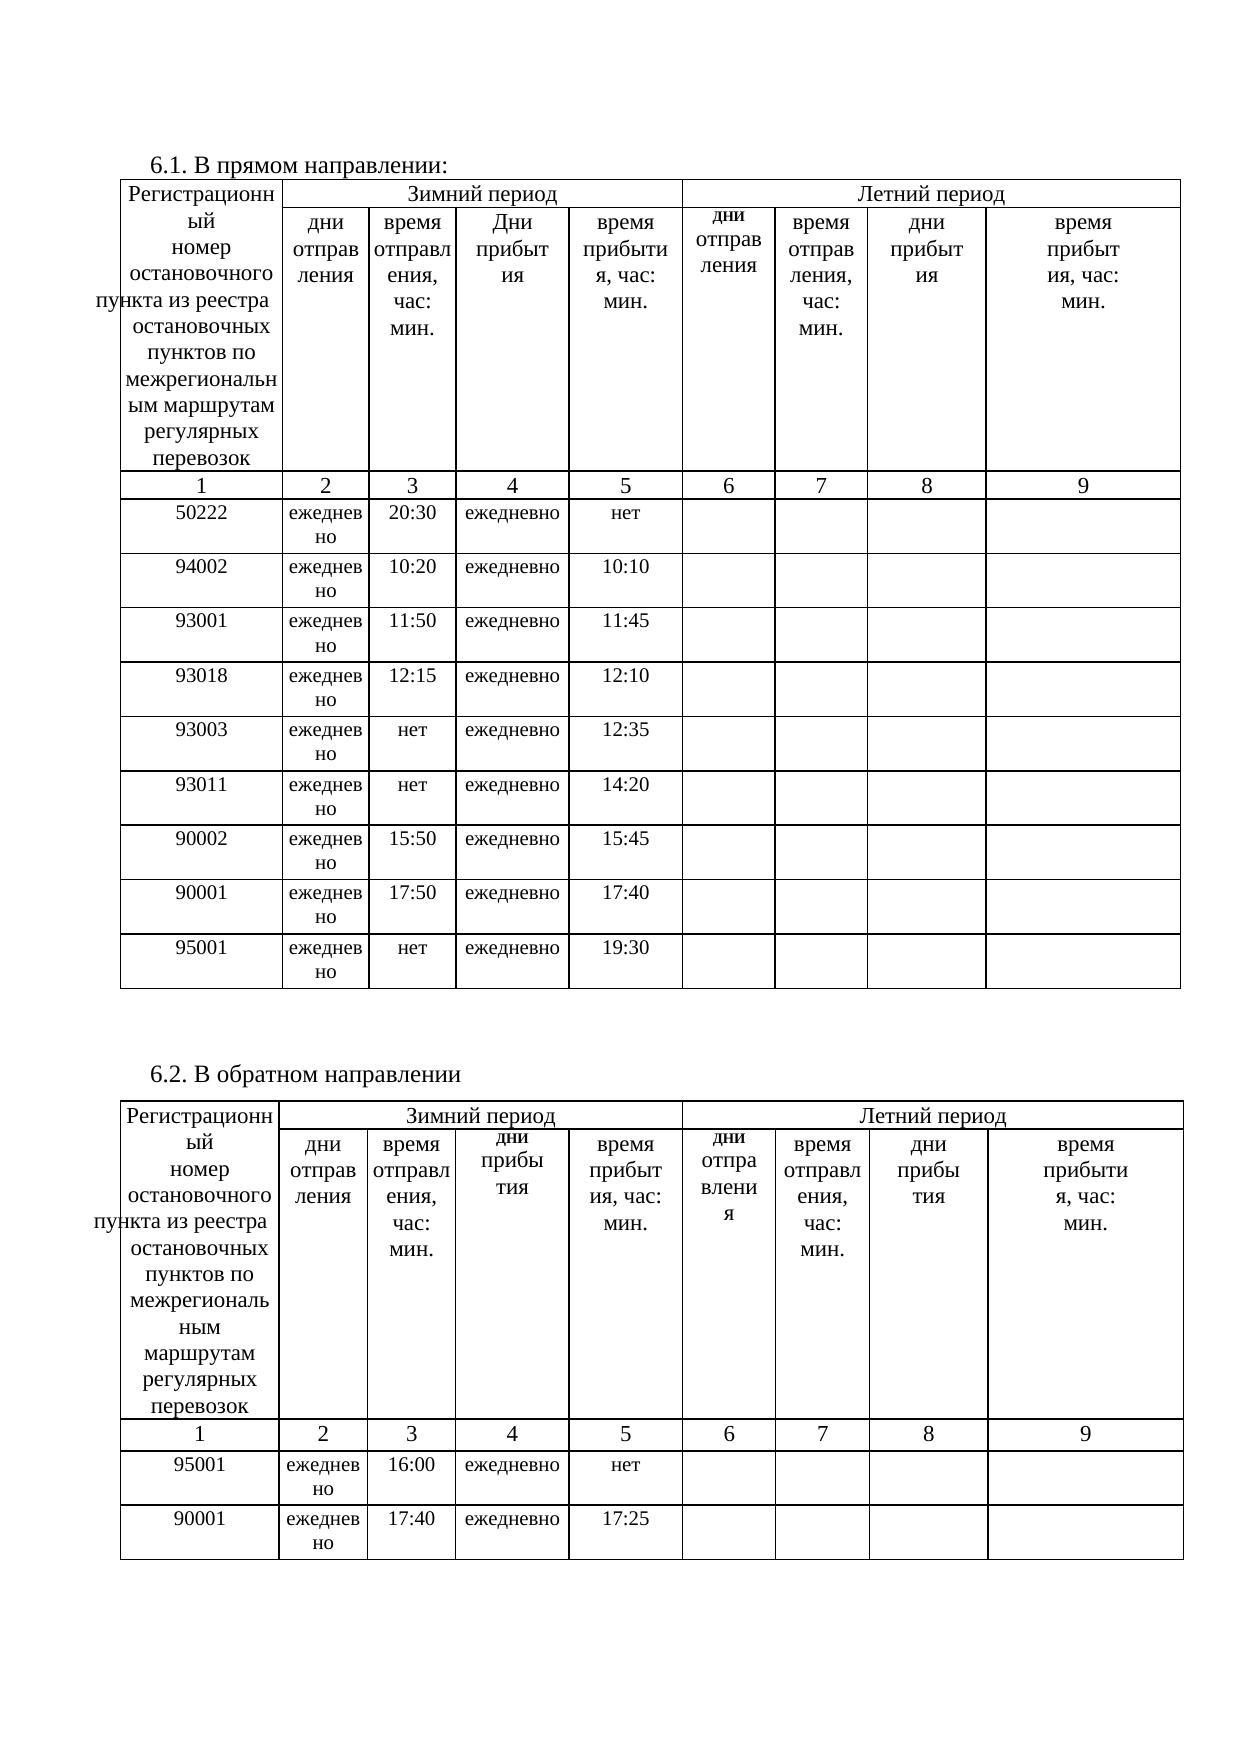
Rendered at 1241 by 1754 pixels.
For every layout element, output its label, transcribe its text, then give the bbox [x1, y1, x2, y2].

table_cell [870, 1506, 987, 1559]
table_cell ежедневно [457, 663, 568, 716]
table_cell [987, 663, 1180, 716]
table_cell ежедневно [457, 717, 568, 770]
table_header Зимний период [280, 1102, 682, 1128]
table_cell ежедневно [457, 608, 568, 661]
table_cell ежедневно [283, 880, 368, 933]
table_cell время отправл ения, час: мин. [776, 1130, 869, 1418]
table_cell 19:30 [570, 935, 682, 987]
table_cell ежедневно [457, 500, 568, 552]
table_cell ежедневно [457, 826, 568, 879]
table_cell время прибыт ия, час: мин. [570, 1130, 682, 1418]
table_cell 6 [683, 472, 774, 498]
table_cell [989, 1452, 1183, 1504]
table_cell ежедневно [283, 554, 368, 607]
table_header Летний период [683, 180, 1180, 207]
table_cell [868, 608, 985, 661]
table_cell Дни прибыт ия [457, 208, 568, 470]
table_header Летний период [683, 1102, 1183, 1128]
table_cell 93018 [121, 663, 282, 716]
table_cell 16:00 [368, 1452, 455, 1504]
table_cell [776, 717, 867, 770]
table_cell 12:35 [570, 717, 682, 770]
table_cell [683, 663, 774, 716]
table_cell 90002 [121, 826, 282, 879]
table_cell 4 [457, 472, 568, 498]
table_cell 8 [870, 1420, 987, 1450]
table_cell ежедневно [457, 935, 568, 987]
table_cell нет [370, 772, 455, 824]
table_cell [683, 826, 774, 879]
table_cell нет [370, 935, 455, 987]
table_cell 4 [456, 1420, 568, 1450]
table_cell 94002 [121, 554, 282, 607]
table_cell [868, 500, 985, 552]
table_cell [987, 880, 1180, 933]
table_cell ежедневно [280, 1506, 367, 1559]
table_cell [987, 772, 1180, 824]
table_cell дни отправ ления [280, 1130, 367, 1418]
table_cell ежедневно [456, 1506, 568, 1559]
table_cell ежедневно [280, 1452, 367, 1504]
table_cell 7 [776, 472, 867, 498]
table_cell [987, 935, 1180, 987]
table_cell ежедневно [283, 608, 368, 661]
table_cell [868, 717, 985, 770]
table_cell время прибыти я, час: мин. [989, 1130, 1183, 1418]
table_cell дни отправ ления [283, 208, 368, 470]
table_cell 93001 [121, 608, 282, 661]
table_cell ДНИ прибы тия [456, 1130, 568, 1418]
table_cell ДНИ отпра влени я [683, 1130, 775, 1418]
table_cell [868, 935, 985, 987]
table_cell ежедневно [283, 500, 368, 552]
table_cell [683, 880, 774, 933]
table_cell [868, 772, 985, 824]
table_cell [683, 1452, 775, 1504]
table_cell [776, 772, 867, 824]
table_cell [987, 608, 1180, 661]
text 6.2. В обратном направлении [150, 1059, 1090, 1088]
table_cell ежедневно [283, 772, 368, 824]
table_cell нет [570, 500, 682, 552]
table_cell [776, 554, 867, 607]
table_cell дни прибы тия [870, 1130, 987, 1418]
table_cell 10:10 [570, 554, 682, 607]
table_cell ежедневно [283, 826, 368, 879]
table_cell [683, 935, 774, 987]
table_cell [776, 663, 867, 716]
table_cell 3 [368, 1420, 455, 1450]
table_cell время прибыти я, час: мин. [570, 208, 682, 470]
table_cell [868, 826, 985, 879]
table_cell [776, 826, 867, 879]
table_cell нет [370, 717, 455, 770]
table_cell 20:30 [370, 500, 455, 552]
table_cell ежедневно [456, 1452, 568, 1504]
table_cell время отправл ения, час: мин. [368, 1130, 455, 1418]
table_cell [776, 880, 867, 933]
table_cell ДНИ отправ ления [683, 208, 774, 470]
table_cell 95001 [121, 1452, 278, 1504]
table_cell 93011 [121, 772, 282, 824]
table_cell время отправ ления, час: мин. [776, 208, 867, 470]
table_cell время прибыт ия, час: мин. [987, 208, 1180, 470]
table_cell [868, 663, 985, 716]
text 6.1. В прямом направлении: [150, 150, 1090, 179]
table_cell 2 [280, 1420, 367, 1450]
table_cell [868, 554, 985, 607]
table_cell 11:45 [570, 608, 682, 661]
table_cell 1 [121, 1420, 278, 1450]
table_cell 12:10 [570, 663, 682, 716]
table_cell 6 [683, 1420, 775, 1450]
table_cell [683, 1506, 775, 1559]
table_cell [683, 717, 774, 770]
table_cell [776, 608, 867, 661]
table_cell 17:50 [370, 880, 455, 933]
table_cell 5 [570, 1420, 682, 1450]
table_cell [987, 554, 1180, 607]
table_header Зимний период [283, 180, 682, 207]
table_cell [683, 772, 774, 824]
table_cell ежедневно [457, 772, 568, 824]
table_cell [987, 500, 1180, 552]
table_cell 50222 [121, 500, 282, 552]
table_cell 15:50 [370, 826, 455, 879]
table_cell 93003 [121, 717, 282, 770]
table_cell 14:20 [570, 772, 682, 824]
table_cell [989, 1506, 1183, 1559]
table_cell [868, 880, 985, 933]
table_cell [683, 500, 774, 552]
table_cell 7 [776, 1420, 869, 1450]
table_cell 8 [868, 472, 985, 498]
table_cell [987, 826, 1180, 879]
table_cell [776, 935, 867, 987]
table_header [121, 1102, 278, 1418]
table_cell ежедневно [283, 717, 368, 770]
table_cell 17:40 [368, 1506, 455, 1559]
table_cell ежедневно [457, 880, 568, 933]
table_cell 90001 [121, 880, 282, 933]
table_cell 17:25 [570, 1506, 682, 1559]
table_cell [870, 1452, 987, 1504]
table_cell ежедневно [457, 554, 568, 607]
table_cell [683, 608, 774, 661]
table_cell ежедневно [283, 663, 368, 716]
table_cell 10:20 [370, 554, 455, 607]
table_cell [683, 554, 774, 607]
table_cell ежедневно [283, 935, 368, 987]
table_header Регистрационный номер остановочного пункта из реестра остановочных пунктов по межрегиональным маршрутам регулярных перевозок [121, 180, 282, 470]
table_cell 2 [283, 472, 368, 498]
table_cell 9 [987, 472, 1180, 498]
table_cell 3 [370, 472, 455, 498]
table_cell 1 [121, 472, 282, 498]
table_cell [776, 1506, 869, 1559]
table_cell 17:40 [570, 880, 682, 933]
table_cell 11:50 [370, 608, 455, 661]
table_cell [776, 1452, 869, 1504]
table_cell время отправл ения, час: мин. [370, 208, 455, 470]
table_cell 12:15 [370, 663, 455, 716]
table_cell 5 [570, 472, 682, 498]
table_cell 15:45 [570, 826, 682, 879]
table_cell 90001 [121, 1506, 278, 1559]
table_cell 95001 [121, 935, 282, 987]
table_cell [776, 500, 867, 552]
table_cell нет [570, 1452, 682, 1504]
table_cell [987, 717, 1180, 770]
table_cell дни прибыт ия [868, 208, 985, 470]
table_cell 9 [989, 1420, 1183, 1450]
